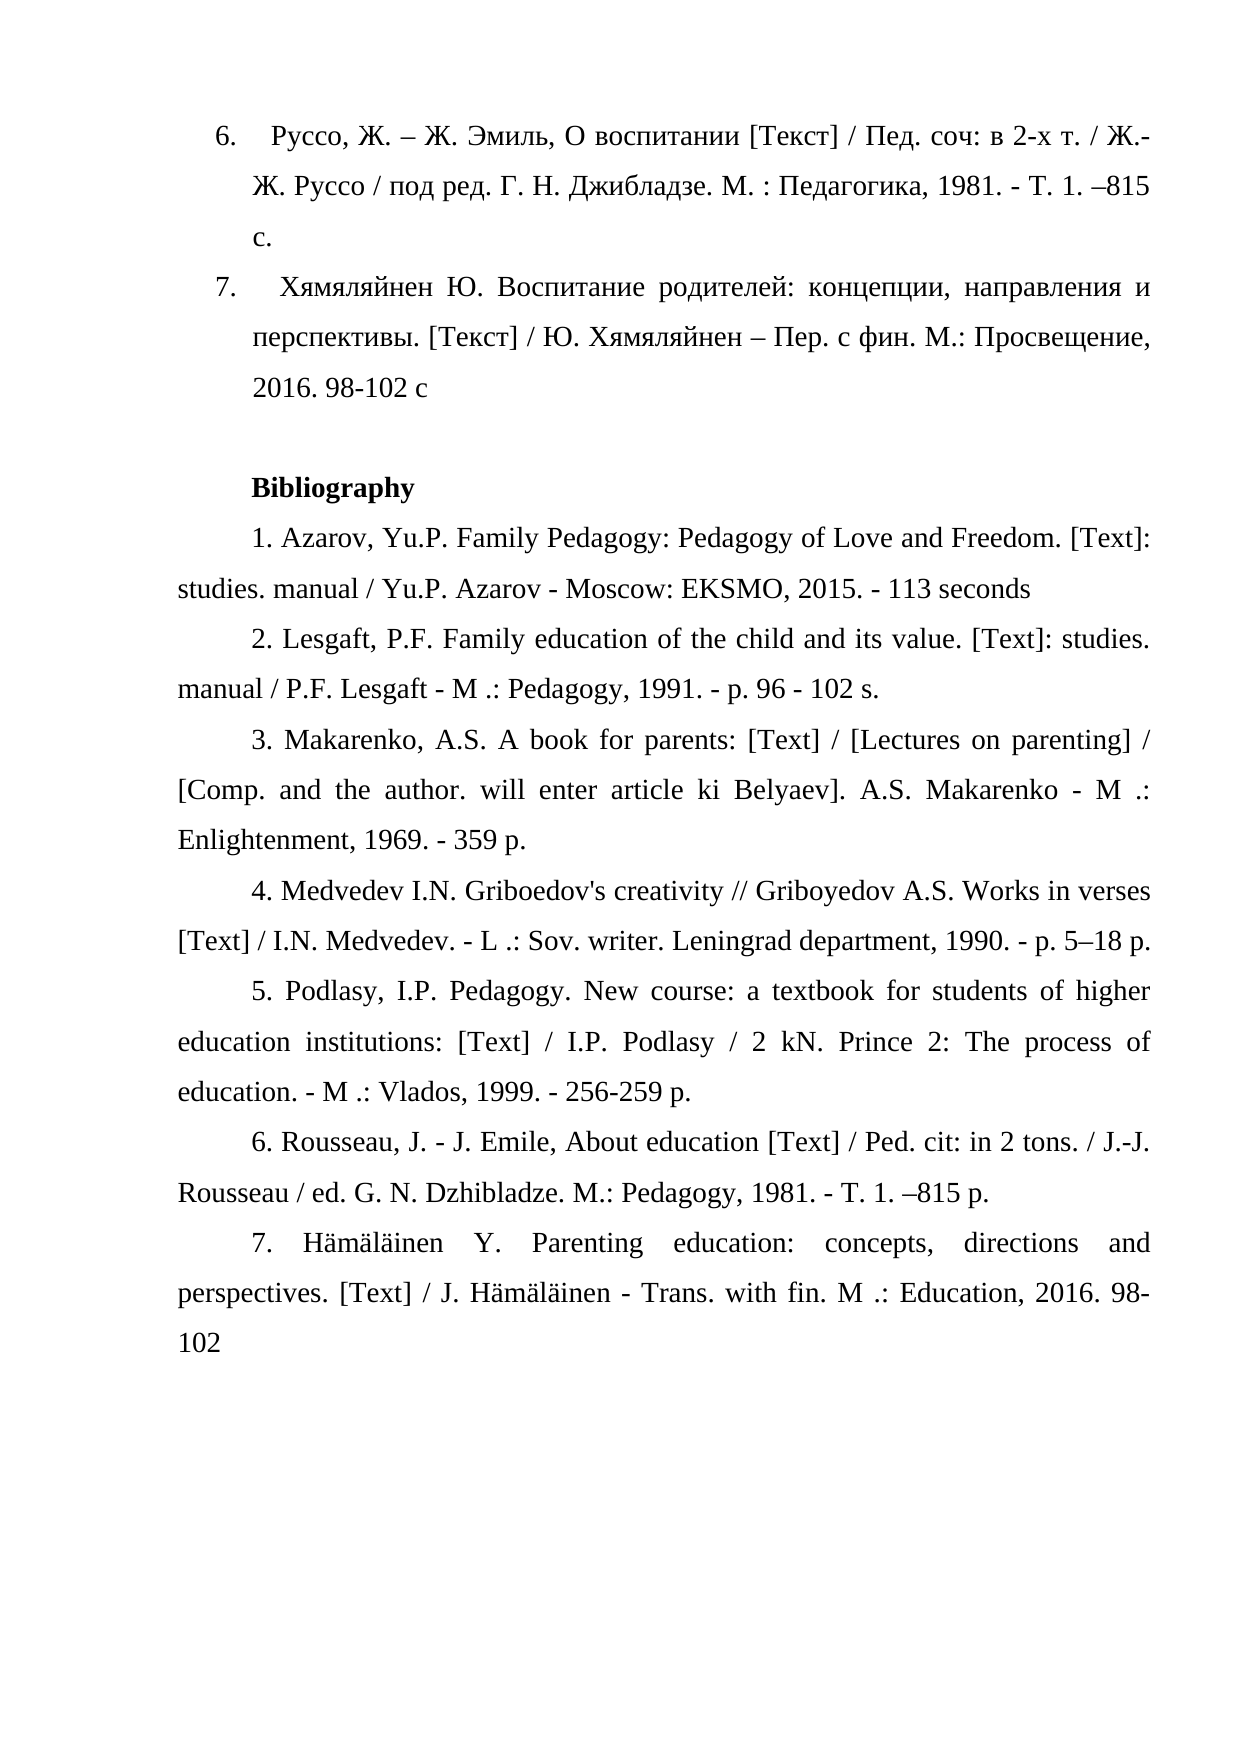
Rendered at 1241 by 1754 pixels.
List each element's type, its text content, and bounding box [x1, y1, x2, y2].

list Хямяляйнен Ю. Воспитание родителей: концепции, направления и перспективы. [Текст] / Ю. Хямяляйнен – Пер. с фин. М.: Просвещение, 2016. 98-102 с [215, 269, 1152, 403]
list Руссо, Ж. – Ж. Эмиль, О воспитании [Текст] / Пед. соч: в 2-х т. / Ж.-Ж. Руссо / под ред. Г. Н. Джибладзе. М. : Педагогика, 1981. - Т. 1. –815 с. [215, 118, 1152, 252]
text Bibliography [177, 470, 1152, 504]
text 2. Lesgaft, P.F. Family education of the child and its value. [Text]: studies. manual / P.F. Lesgaft - M .: Pedagogy, 1991. - p. 96 - 102 s. [177, 621, 1152, 705]
text 7. Hämäläinen Y. Parenting education: concepts, directions and perspectives. [Text] / J. Hämäläinen - Trans. with fin. M .: Education, 2016. 98-102 [177, 1225, 1152, 1359]
text 6. Rousseau, J. - J. Emile, About education [Text] / Ped. cit: in 2 tons. / J.-J. Rousseau / ed. G. N. Dzhibladze. M.: Pedagogy, 1981. - T. 1. –815 p. [177, 1124, 1152, 1208]
text 5. Podlasy, I.P. Pedagogy. New course: a textbook for students of higher education institutions: [Text] / I.P. Podlasy / 2 kN. Prince 2: The process of education. - M .: Vlados, 1999. - 256-259 p. [177, 973, 1152, 1108]
text 3. Makarenko, A.S. A book for parents: [Text] / [Lectures on parenting] / [Comp. and the author. will enter article ki Belyaev]. A.S. Makarenko - M .: Enlightenment, 1969. - 359 p. [177, 722, 1152, 856]
text 4. Medvedev I.N. Griboedov's creativity // Griboyedov A.S. Works in verses [Text] / I.N. Medvedev. - L .: Sov. writer. Leningrad department, 1990. - p. 5–18 p. [177, 873, 1152, 957]
text 1. Azarov, Yu.P. Family Pedagogy: Pedagogy of Love and Freedom. [Text]: studies. manual / Yu.P. Azarov - Moscow: EKSMO, 2015. - 113 seconds [177, 521, 1152, 604]
